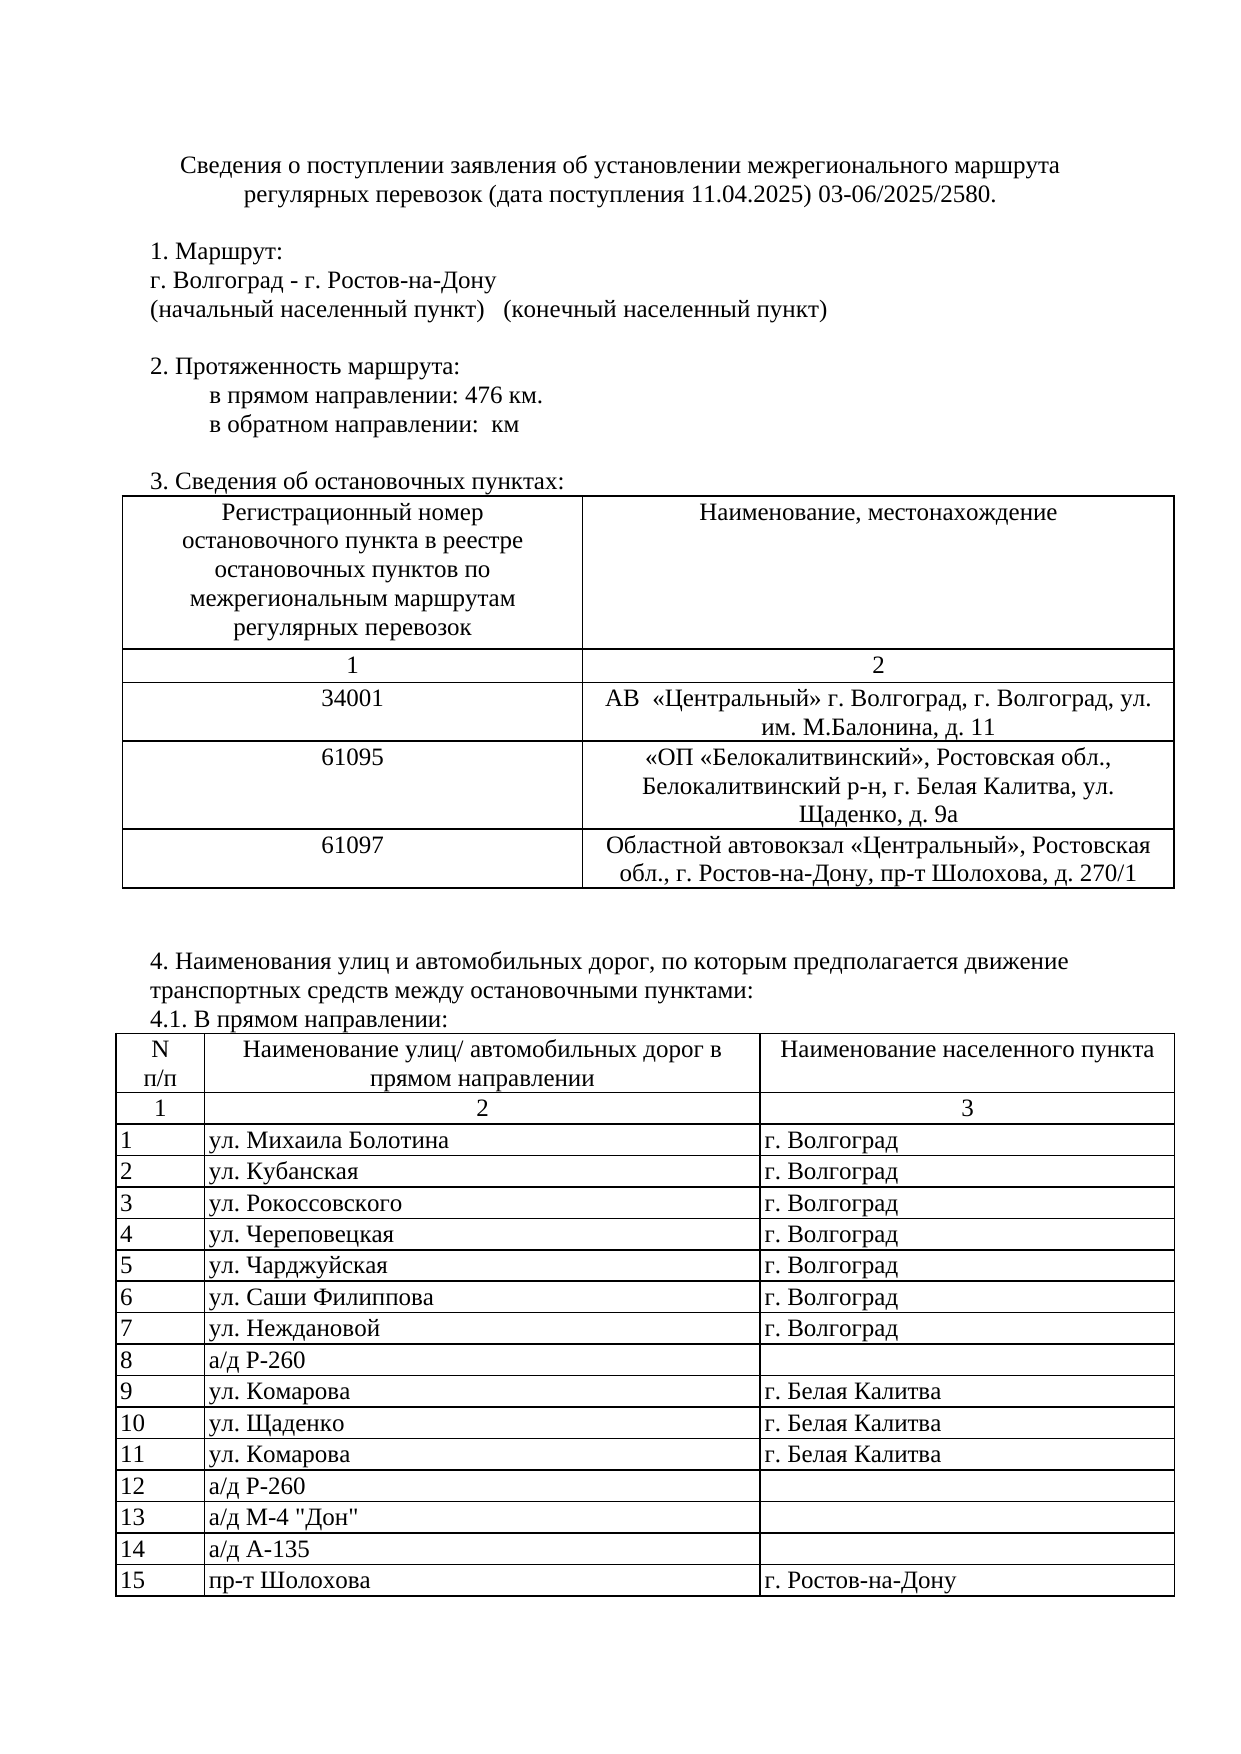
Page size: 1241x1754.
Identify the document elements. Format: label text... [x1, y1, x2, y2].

table_cell г. Волгоград [761, 1251, 1174, 1280]
table_cell г. Белая Калитва [761, 1408, 1174, 1438]
table_cell 8 [117, 1345, 204, 1375]
table_cell а/д А-135 [205, 1534, 759, 1563]
table_cell ул. Саши Филиппова [205, 1282, 759, 1312]
table_cell г. Белая Калитва [761, 1376, 1174, 1406]
table_cell 6 [117, 1282, 204, 1312]
table_cell 61095 [123, 742, 582, 828]
table_cell а/д Р-260 [205, 1345, 759, 1375]
table_header N п/п [117, 1034, 204, 1092]
table_cell 61097 [123, 830, 582, 887]
table_cell ул. Неждановой [205, 1313, 759, 1343]
table_cell ул. Череповецкая [205, 1219, 759, 1249]
table_cell 5 [117, 1251, 204, 1280]
table_header Наименование улиц/ автомобильных дорог в прямом направлении [205, 1034, 759, 1092]
text 4.1. В прямом направлении: [150, 1004, 1090, 1033]
table_cell г. Волгоград [761, 1219, 1174, 1249]
text 3. Сведения об остановочных пунктах: [150, 466, 1090, 495]
table_cell 1 [123, 650, 582, 681]
table_cell а/д М-4 "Дон" [205, 1502, 759, 1532]
table_cell 12 [117, 1471, 204, 1501]
table_cell [761, 1345, 1174, 1375]
table_cell 2 [117, 1156, 204, 1186]
table_cell г. Волгоград [761, 1188, 1174, 1217]
table_cell ул. Чарджуйская [205, 1251, 759, 1280]
table_cell г. Белая Калитва [761, 1439, 1174, 1469]
table_cell 13 [117, 1502, 204, 1532]
table_cell 14 [117, 1534, 204, 1563]
table_header Наименование, местонахождение [583, 497, 1173, 648]
table_cell ул. Комарова [205, 1439, 759, 1469]
table_header Регистрационный номер остановочного пункта в реестре остановочных пунктов по межрегиональным маршрутам регулярных перевозок [123, 497, 582, 648]
table_cell 2 [205, 1093, 759, 1123]
table_cell [761, 1534, 1174, 1563]
text 1. Маршрут: [150, 236, 1090, 265]
text г. Волгоград - г. Ростов-на-Дону [150, 265, 1090, 294]
text Сведения о поступлении заявления об установлении межрегионального маршрута регулярных перевозок (дата поступления 11.04.2025) 03-06/2025/2580. [150, 150, 1090, 207]
table_cell 9 [117, 1376, 204, 1406]
text в прямом направлении: 476 км. [150, 380, 1090, 409]
table_cell г. Волгоград [761, 1125, 1174, 1154]
table_cell пр-т Шолохова [205, 1565, 759, 1595]
table_cell 15 [117, 1565, 204, 1595]
table_cell 11 [117, 1439, 204, 1469]
table_cell ул. Щаденко [205, 1408, 759, 1438]
table_cell г. Ростов-на-Дону [761, 1565, 1174, 1595]
text 4. Наименования улиц и автомобильных дорог, по которым предполагается движение транспортных средств между остановочными пунктами: [150, 946, 1090, 1004]
table_cell АВ «Центральный» г. Волгоград, г. Волгоград, ул. им. М.Балонина, д. 11 [583, 683, 1173, 740]
table_cell [761, 1502, 1174, 1532]
table_cell Областной автовокзал «Центральный», Ростовская обл., г. Ростов-на-Дону, пр-т Шолохова, д. 270/1 [583, 830, 1173, 887]
table_cell г. Волгоград [761, 1156, 1174, 1186]
table_cell г. Волгоград [761, 1313, 1174, 1343]
table_cell г. Волгоград [761, 1282, 1174, 1312]
table_cell 34001 [123, 683, 582, 740]
table_cell 2 [583, 650, 1173, 681]
table_cell а/д Р-260 [205, 1471, 759, 1501]
table_cell 3 [117, 1188, 204, 1217]
table_cell ул. Михаила Болотина [205, 1125, 759, 1154]
table_cell ул. Кубанская [205, 1156, 759, 1186]
table_cell [761, 1471, 1174, 1501]
table_cell ул. Комарова [205, 1376, 759, 1406]
text в обратном направлении: км [150, 409, 1090, 437]
table_cell ул. Рокоссовского [205, 1188, 759, 1217]
table_cell 4 [117, 1219, 204, 1249]
table_cell 10 [117, 1408, 204, 1438]
table_cell 1 [117, 1125, 204, 1154]
table_cell «ОП «Белокалитвинский», Ростовская обл., Белокалитвинский р-н, г. Белая Калитва, ул. Щаденко, д. 9а [583, 742, 1173, 828]
text (начальный населенный пункт) (конечный населенный пункт) [150, 294, 1090, 322]
text 2. Протяженность маршрута: [150, 351, 1090, 380]
table_cell 7 [117, 1313, 204, 1343]
table_cell 3 [761, 1093, 1174, 1123]
table_header Наименование населенного пункта [761, 1034, 1174, 1092]
table_cell 1 [117, 1093, 204, 1123]
